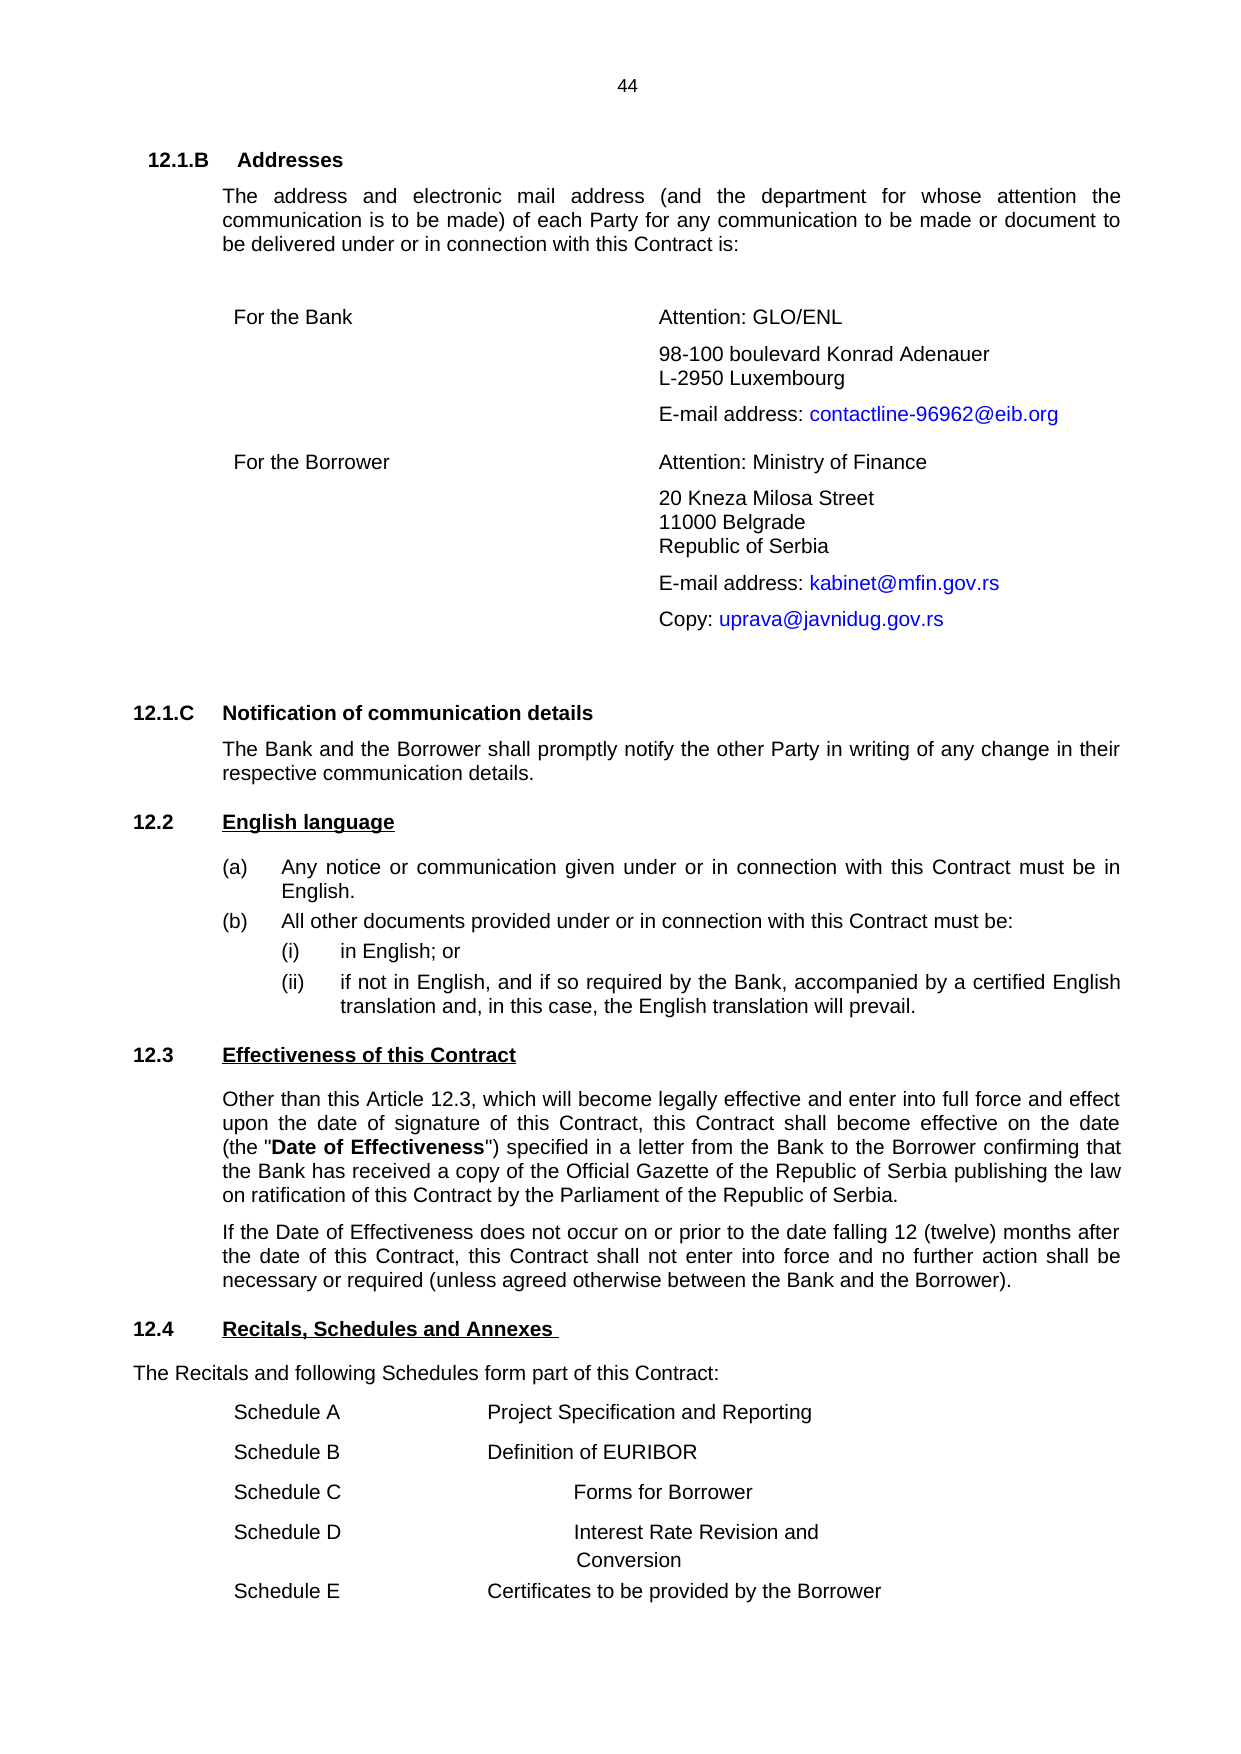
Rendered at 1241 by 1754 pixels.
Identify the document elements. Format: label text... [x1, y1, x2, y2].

table_cell Attention: Ministry of Finance 20 Kneza Milosa Street 11000 Belgrade Republic of Serbia E-mail address: kabinet@mfin.gov.rs Copy: uprava@javnidug.gov.rs [648, 450, 1089, 680]
list in English; or [281, 939, 1122, 963]
list if not in English, and if so required by the Bank, accompanied by a certified English translation and, in this case, the English translation will prevail. [281, 969, 1122, 1017]
table_cell Schedule E [232, 1577, 477, 1605]
list Any notice or communication given under or in connection with this Contract must be in English. [222, 855, 1122, 903]
text The address and electronic mail address (and the department for whose attention the communication is to be made) of each Party for any communication to be made or document to be delivered under or in connection with this Contract is: [222, 184, 1122, 256]
text The Recitals and following Schedules form part of this Contract: [133, 1361, 1122, 1385]
text Other than this Article 12.3, which will become legally effective and enter into full force and effect upon the date of signature of this Contract, this Contract shall become effective on the date (the "Date of Effectiveness") specified in a letter from the Bank to the Borrower confirming that the Bank has received a copy of the Official Gazette of the Republic of Serbia publishing the law on ratification of this Contract by the Parliament of the Republic of Serbia. [222, 1087, 1122, 1207]
subtitle English language [133, 810, 1122, 834]
table_cell Schedule C [232, 1478, 477, 1518]
table_header Project Specification and Reporting [477, 1398, 900, 1438]
table_cell For the Borrower [222, 450, 647, 680]
subtitle Notification of communication details [133, 701, 1122, 725]
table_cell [477, 1577, 900, 1605]
table_header Attention: GLO/ENL 98-100 boulevard Konrad Adenauer L-2950 Luxembourg E-mail address: contactline-96962@eib.org [648, 305, 1089, 450]
subtitle Recitals, Schedules and Annexes [133, 1316, 1122, 1340]
table_header Schedule A [232, 1398, 477, 1438]
table_header For the Bank [222, 305, 647, 450]
list Addresses [148, 148, 1122, 172]
table_cell Forms for Borrower [477, 1478, 900, 1518]
table_cell Interest Rate Revision and Conversion [477, 1518, 900, 1577]
text The Bank and the Borrower shall promptly notify the other Party in writing of any change in their respective communication details. [222, 737, 1122, 785]
table_cell Definition of EURIBOR [477, 1438, 900, 1478]
table_cell Schedule D [232, 1518, 477, 1577]
list All other documents provided under or in connection with this Contract must be: [222, 909, 1122, 933]
text If the Date of Effectiveness does not occur on or prior to the date falling 12 (twelve) months after the date of this Contract, this Contract shall not enter into force and no further action shall be necessary or required (unless agreed otherwise between the Bank and the Borrower). [222, 1219, 1122, 1291]
table_cell Schedule B [232, 1438, 477, 1478]
subtitle Effectiveness of this Contract [133, 1042, 1122, 1066]
